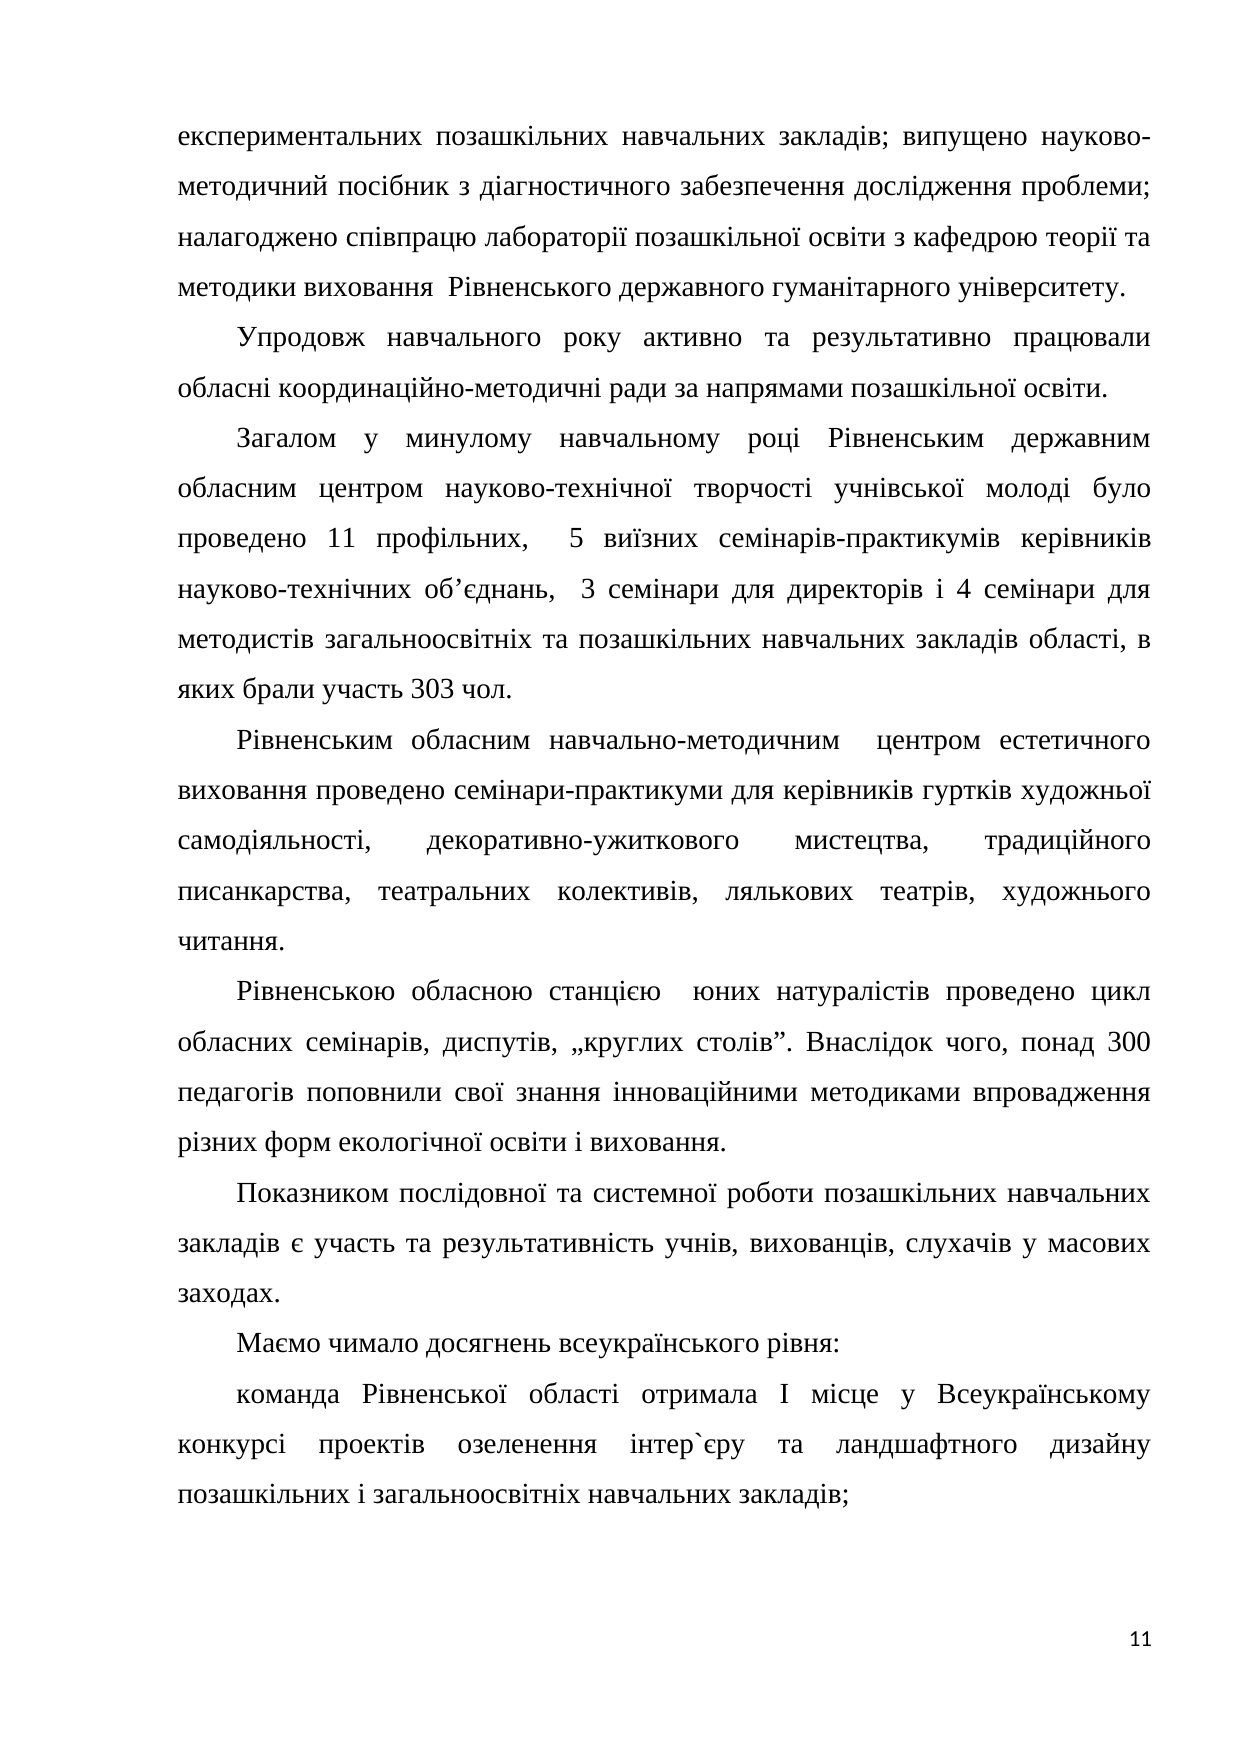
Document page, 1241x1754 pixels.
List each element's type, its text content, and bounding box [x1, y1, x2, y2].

text Показником послідовної та системної роботи позашкільних навчальних закладів є участь та результативність учнів, вихованців, слухачів у масових заходах. [177, 1175, 1152, 1309]
text Маємо чимало досягнень всеукраїнського рівня: [177, 1326, 1152, 1359]
text команда Рівненської області отримала І місце у Всеукраїнському конкурсі проектів озеленення інтер`єру та ландшафтного дизайну позашкільних і загальноосвітніх навчальних закладів; [177, 1376, 1152, 1510]
text Рівненською обласною станцією юних натуралістів проведено цикл обласних семінарів, диспутів, „круглих столів”. Внаслідок чого, понад 300 педагогів поповнили свої знання інноваційними методиками впровадження різних форм екологічної освіти і виховання. [177, 973, 1152, 1158]
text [177, 118, 1152, 303]
text Рівненським обласним навчально-методичним центром естетичного виховання проведено семінари-практикуми для керівників гуртків художньої самодіяльності, декоративно-ужиткового мистецтва, традиційного писанкарства, театральних колективів, лялькових театрів, художнього читання. [177, 722, 1152, 957]
text Загалом у минулому навчальному році Рівненським державним обласним центром науково-технічної творчості учнівської молоді було проведено 11 профільних, 5 виїзних семінарів-практикумів керівників науково-технічних об’єднань, 3 семінари для директорів і 4 семінари для методистів загальноосвітніх та позашкільних навчальних закладів області, в яких брали участь 303 чол. [177, 420, 1152, 705]
text Упродовж навчального року активно та результативно працювали обласні координаційно-методичні ради за напрямами позашкільної освіти. [177, 319, 1152, 403]
